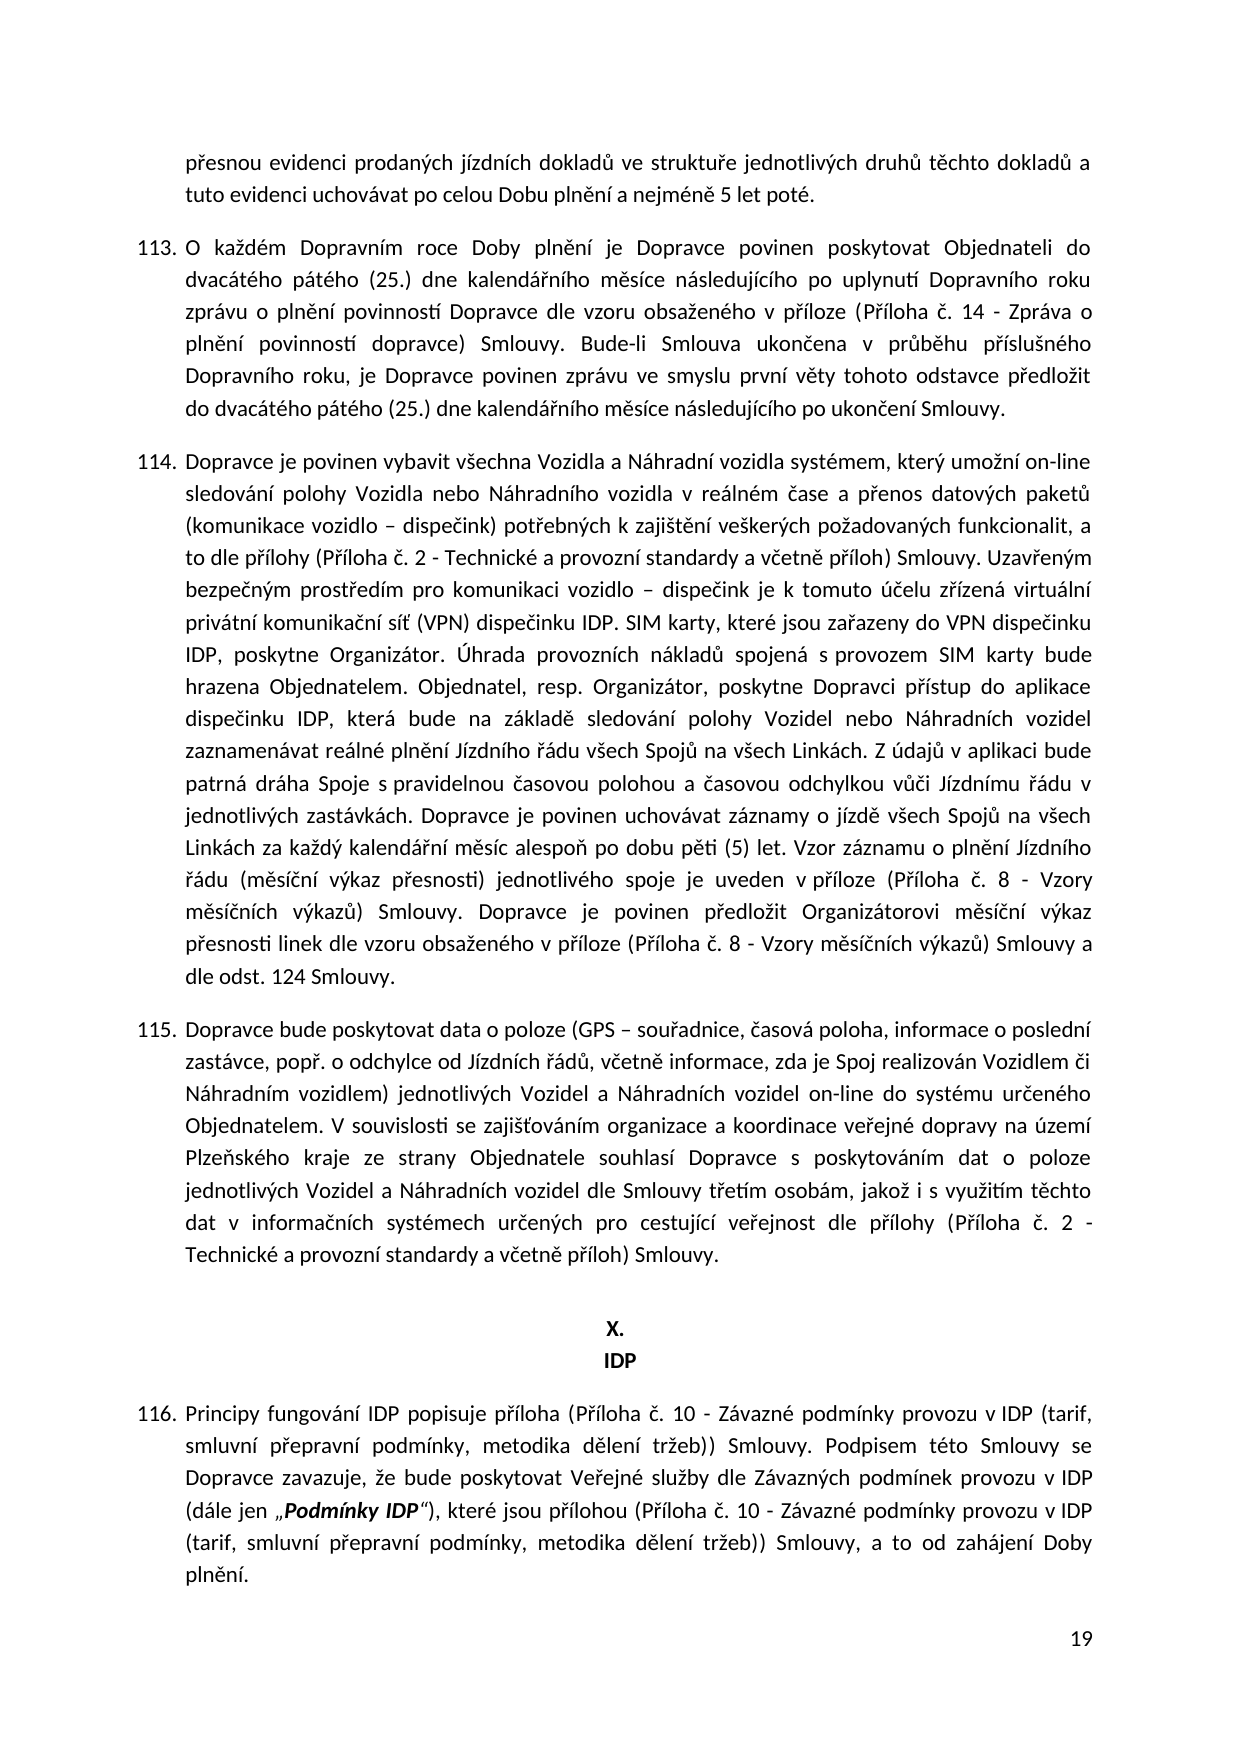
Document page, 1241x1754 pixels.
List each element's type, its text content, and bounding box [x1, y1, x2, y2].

text O každém Dopravním roce Doby plnění je Dopravce povinen poskytovat Objednateli do dvacátého pátého (25.) dne kalendářního měsíce následujícího po uplynutí Dopravního roku zprávu o plnění povinností Dopravce dle vzoru obsaženého v příloze (Příloha č. 14 - Zpráva o plnění povinností dopravce) Smlouvy. Bude-li Smlouva ukončena v průběhu příslušného Dopravního roku, je Dopravce povinen zprávu ve smyslu první věty tohoto odstavce předložit do dvacátého pátého (25.) dne kalendářního měsíce následujícího po ukončení Smlouvy. [177, 233, 1093, 422]
text IDP [148, 1346, 1093, 1374]
text Dopravce je povinen vybavit všechna Vozidla a Náhradní vozidla systémem, který umožní on-line sledování polohy Vozidla nebo Náhradního vozidla v reálném čase a přenos datových paketů (komunikace vozidlo – dispečink) potřebných k zajištění veškerých požadovaných funkcionalit, a to dle přílohy (Příloha č. 2 - Technické a provozní standardy a včetně příloh) Smlouvy. Uzavřeným bezpečným prostředím pro komunikaci vozidlo – dispečink je k tomuto účelu zřízená virtuální privátní komunikační síť (VPN) dispečinku IDP. SIM karty, které jsou zařazeny do VPN dispečinku IDP, poskytne Organizátor. Úhrada provozních nákladů spojená s provozem SIM karty bude hrazena Objednatelem. Objednatel, resp. Organizátor, poskytne Dopravci přístup do aplikace dispečinku IDP, která bude na základě sledování polohy Vozidel nebo Náhradních vozidel zaznamenávat reálné plnění Jízdního řádu všech Spojů na všech Linkách. Z údajů v aplikaci bude patrná dráha Spoje s pravidelnou časovou polohou a časovou odchylkou vůči Jízdnímu řádu v jednotlivých zastávkách. Dopravce je povinen uchovávat záznamy o jízdě všech Spojů na všech Linkách za každý kalendářní měsíc alespoň po dobu pěti (5) let. Vzor záznamu o plnění Jízdního řádu (měsíční výkaz přesnosti) jednotlivého spoje je uveden v příloze (Příloha č. 8 - Vzory měsíčních výkazů) Smlouvy. Dopravce je povinen předložit Organizátorovi měsíční výkaz přesnosti linek dle vzoru obsaženého v příloze (Příloha č. 8 - Vzory měsíčních výkazů) Smlouvy a dle odst. 124 Smlouvy. [177, 447, 1093, 990]
text Principy fungování IDP popisuje příloha (Příloha č. 10 - Závazné podmínky provozu v IDP (tarif, smluvní přepravní podmínky, metodika dělení tržeb)) Smlouvy. Podpisem této Smlouvy se Dopravce zavazuje, že bude poskytovat Veřejné služby dle Závazných podmínek provozu v IDP (dále jen „Podmínky IDP“), které jsou přílohou (Příloha č. 10 - Závazné podmínky provozu v IDP (tarif, smluvní přepravní podmínky, metodika dělení tržeb)) Smlouvy, a to od zahájení Doby plnění. [177, 1399, 1093, 1588]
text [177, 148, 1093, 208]
text Dopravce bude poskytovat data o poloze (GPS – souřadnice, časová poloha, informace o poslední zastávce, popř. o odchylce od Jízdních řádů, včetně informace, zda je Spoj realizován Vozidlem či Náhradním vozidlem) jednotlivých Vozidel a Náhradních vozidel on-line do systému určeného Objednatelem. V souvislosti se zajišťováním organizace a koordinace veřejné dopravy na území Plzeňského kraje ze strany Objednatele souhlasí Dopravce s poskytováním dat o poloze jednotlivých Vozidel a Náhradních vozidel dle Smlouvy třetím osobám, jakož i s využitím těchto dat v informačních systémech určených pro cestující veřejnost dle přílohy (Příloha č. 2 - Technické a provozní standardy a včetně příloh) Smlouvy. [177, 1015, 1093, 1268]
